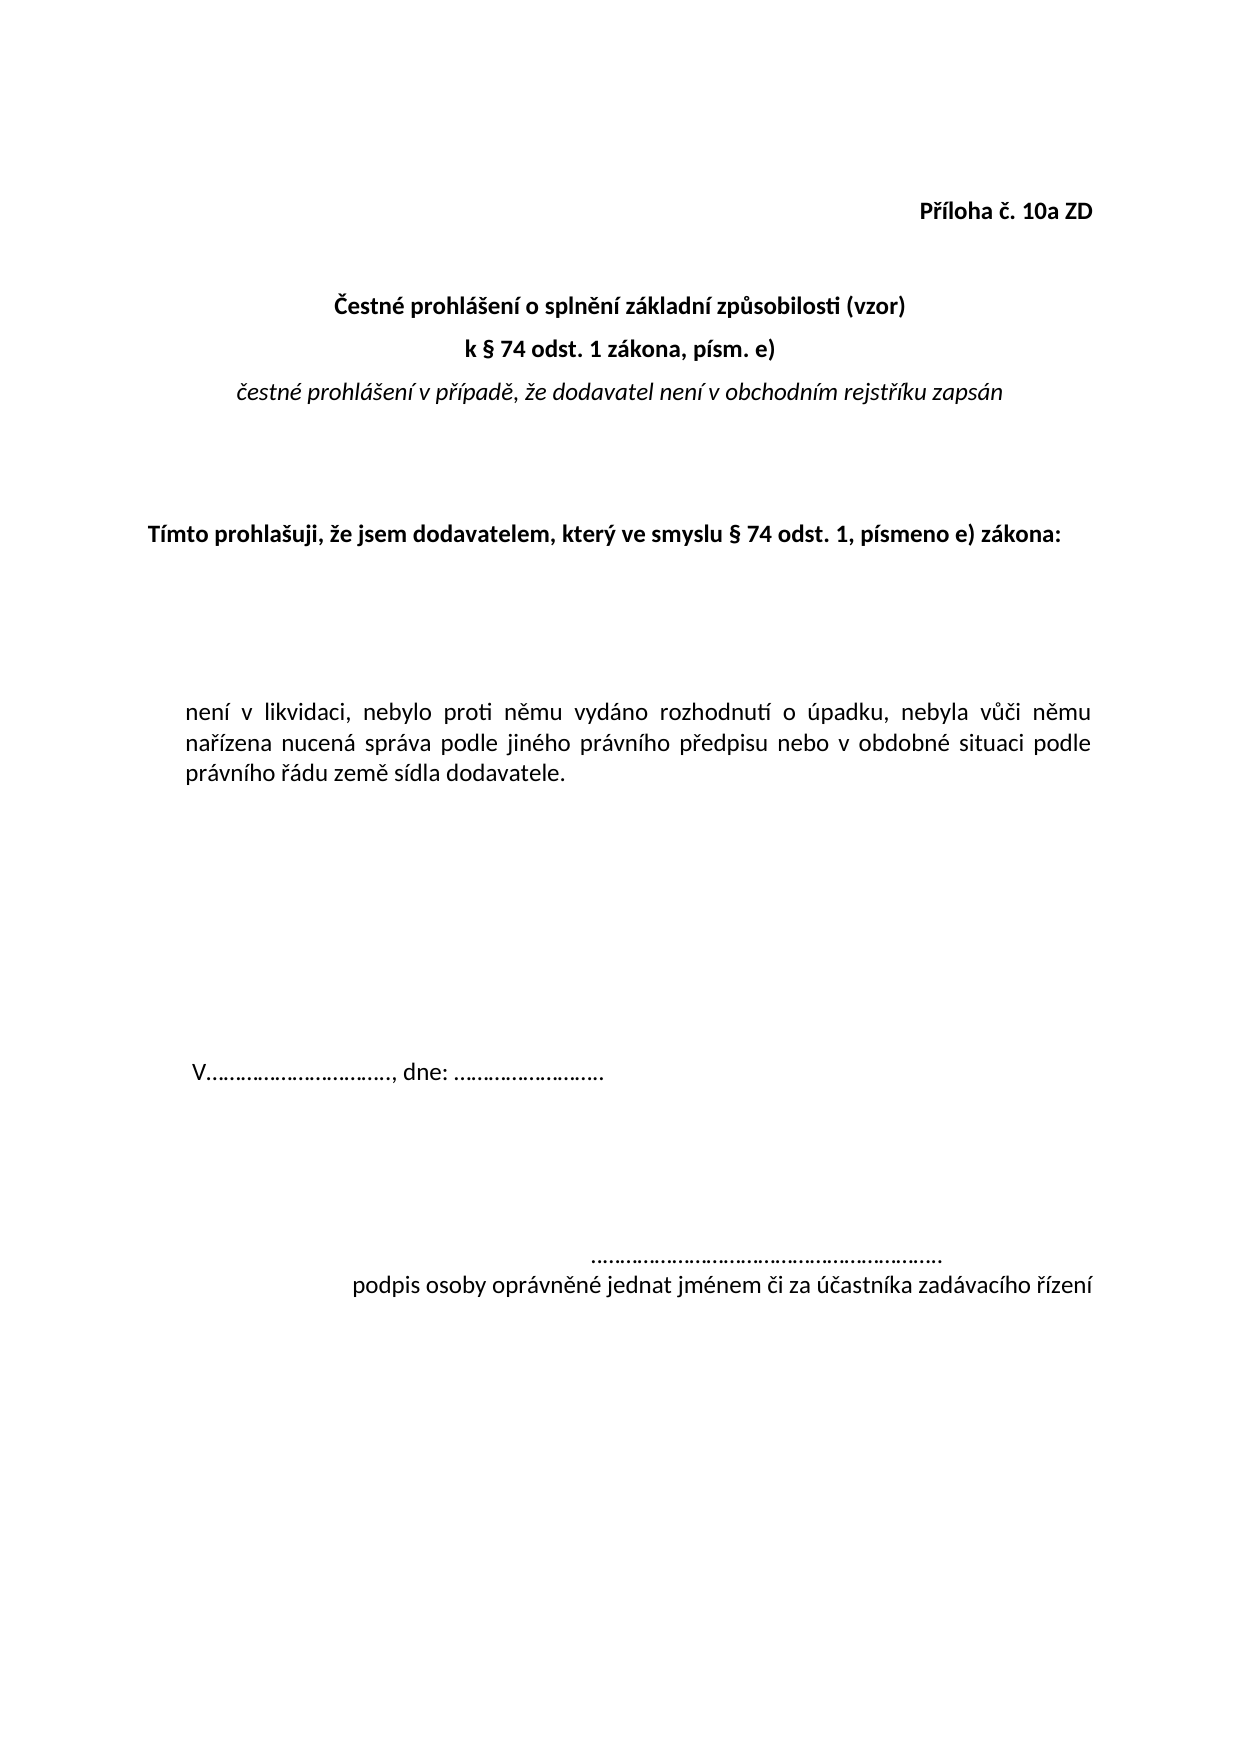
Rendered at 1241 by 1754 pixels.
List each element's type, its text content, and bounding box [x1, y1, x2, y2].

text není v likvidaci, nebylo proti němu vydáno rozhodnutí o úpadku, nebyla vůči němu nařízena nucená správa podle jiného právního předpisu nebo v obdobné situaci podle právního řádu země sídla dodavatele. [185, 696, 1093, 788]
text k § 74 odst. 1 zákona, písm. e) [148, 333, 1093, 364]
text čestné prohlášení v případě, že dodavatel není v obchodním rejstříku zapsán [148, 376, 1093, 407]
text ..………………………………………………….. [532, 1239, 1093, 1269]
text Tímto prohlašuji, že jsem dodavatelem, který ve smyslu § 74 odst. 1, písmeno e) zákona: [148, 519, 1093, 549]
text podpis osoby oprávněné jednat jménem či za účastníka zadávacího řízení [148, 1269, 1093, 1300]
text Příloha č. 10a ZD [148, 195, 1093, 226]
text Čestné prohlášení o splnění základní způsobilosti (vzor) [148, 290, 1093, 321]
text V………………………….., dne: …………………….. [192, 1056, 1093, 1086]
